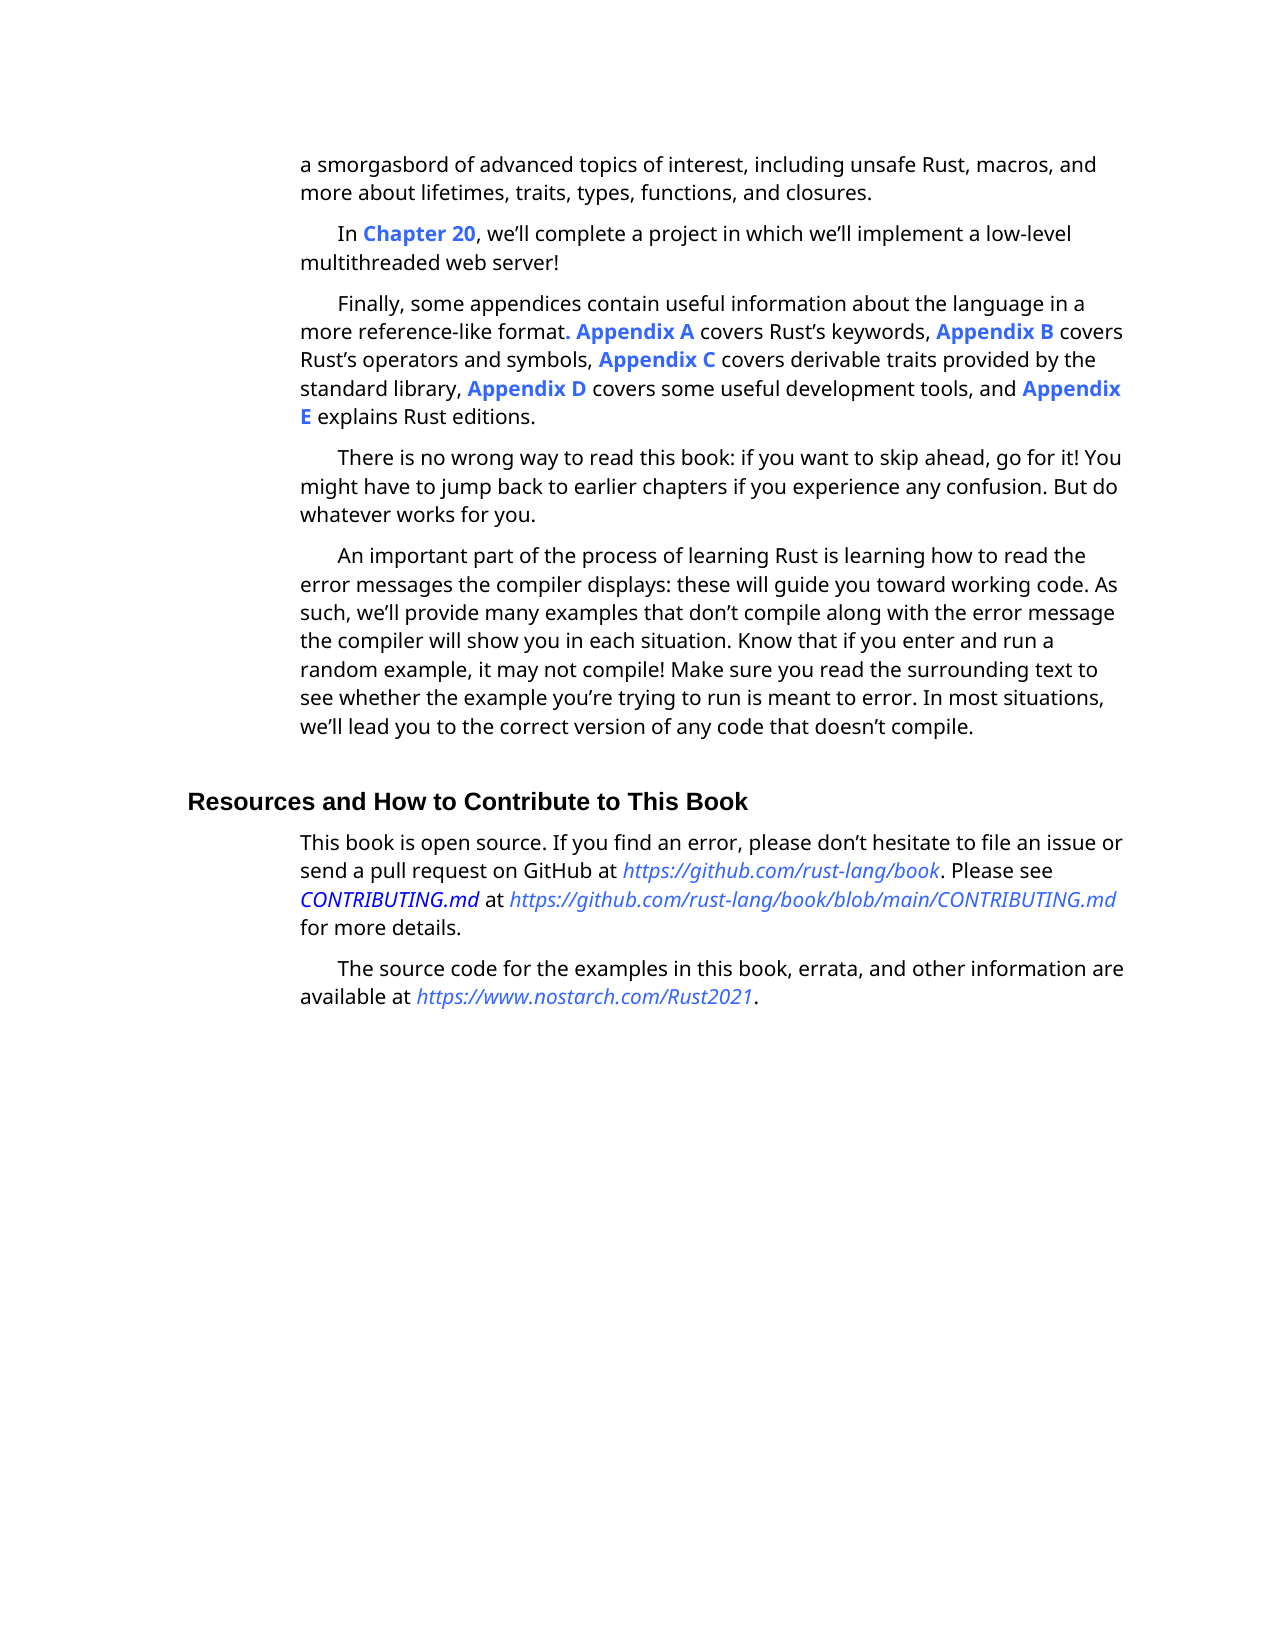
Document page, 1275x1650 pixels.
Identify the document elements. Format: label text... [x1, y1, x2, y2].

text An important part of the process of learning Rust is learning how to read the error messages the compiler displays: these will guide you toward working code. As such, we’ll provide many examples that don’t compile along with the error message the compiler will show you in each situation. Know that if you enter and run a random example, it may not compile! Make sure you read the surrounding text to see whether the example you’re trying to run is meant to error. In most situations, we’ll lead you to the correct version of any code that doesn’t compile. [300, 541, 1125, 740]
text Finally, some appendices contain useful information about the language in a more reference-like format. Appendix A covers Rust’s keywords, Appendix B covers Rust’s operators and symbols, Appendix C covers derivable traits provided by the standard library, Appendix D covers some useful development tools, and Appendix E explains Rust editions. [300, 289, 1125, 431]
text There is no wrong way to read this book: if you want to skip ahead, go for it! You might have to jump back to earlier chapters if you experience any confusion. But do whatever works for you. [300, 443, 1125, 529]
text The source code for the examples in this book, errata, and other information are available at https://www.nostarch.com/Rust2021. [300, 954, 1125, 1011]
text In Chapter 20, we’ll complete a project in which we’ll implement a low-level multithreaded web server! [300, 219, 1125, 276]
text Resources and How to Contribute to This Book [187, 784, 1125, 815]
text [300, 150, 1125, 207]
text This book is open source. If you find an error, please don’t hesitate to file an issue or send a pull request on GitHub at https://github.com/rust-lang/book. Please see CONTRIBUTING.md at https://github.com/rust-lang/book/blob/main/CONTRIBUTING.md for more details. [300, 828, 1125, 942]
